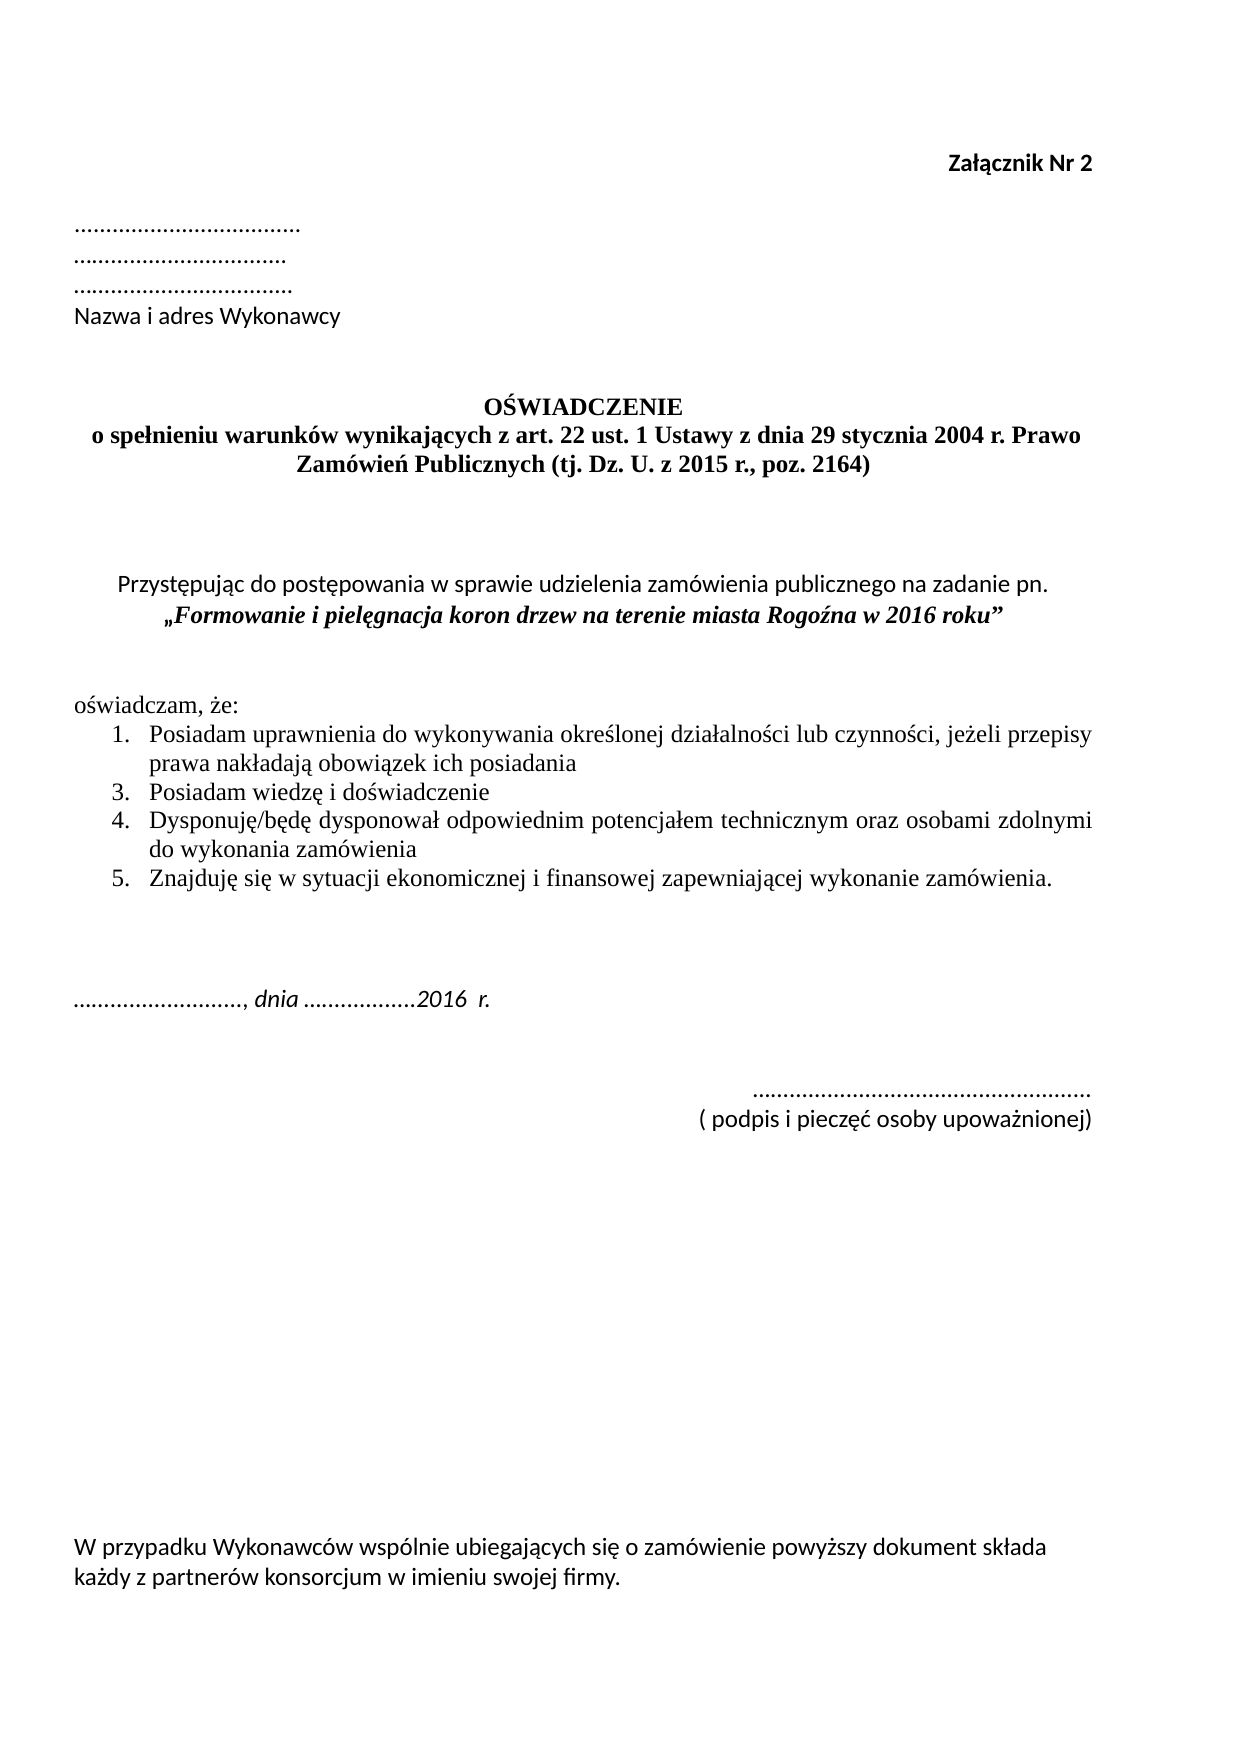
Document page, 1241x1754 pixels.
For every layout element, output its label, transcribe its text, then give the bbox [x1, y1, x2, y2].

list Posiadam uprawnienia do wykonywania określonej działalności lub czynności, jeżeli przepisy prawa nakładają obowiązek ich posiadania [111, 719, 1093, 777]
text Załącznik Nr 2 [74, 148, 1093, 178]
list Posiadam wiedzę i doświadczenie [111, 777, 1093, 805]
text …............................... [74, 239, 1093, 270]
text OŚWIADCZENIE [74, 392, 1093, 421]
text .................................... [74, 209, 1093, 239]
list Dysponuję/będę dysponował odpowiednim potencjałem technicznym oraz osobami zdolnymi do wykonania zamówienia [111, 805, 1093, 863]
text W przypadku Wykonawców wspólnie ubiegających się o zamówienie powyższy dokument składa każdy z partnerów konsorcjum w imieniu swojej firmy. [74, 1531, 1093, 1592]
text ( podpis i pieczęć osoby upoważnionej) [74, 1103, 1093, 1134]
text oświadczam, że: [74, 690, 1093, 719]
text …........................, dnia …...............2016 r. [74, 983, 1093, 1014]
text Przystępując do postępowania w sprawie udzielenia zamówienia publicznego na zadanie pn. „Formowanie i pielęgnacja koron drzew na terenie miasta Rogoźna w 2016 roku” [74, 568, 1093, 629]
text Nazwa i adres Wykonawcy [74, 300, 1093, 331]
text …................................ [74, 270, 1093, 300]
text o spełnieniu warunków wynikających z art. 22 ust. 1 Ustawy z dnia 29 stycznia 2004 r. Prawo Zamówień Publicznych (tj. Dz. U. z 2015 r., poz. 2164) [74, 421, 1093, 478]
text …................................................... [74, 1073, 1093, 1103]
list Znajduję się w sytuacji ekonomicznej i finansowej zapewniającej wykonanie zamówienia. [111, 863, 1093, 892]
